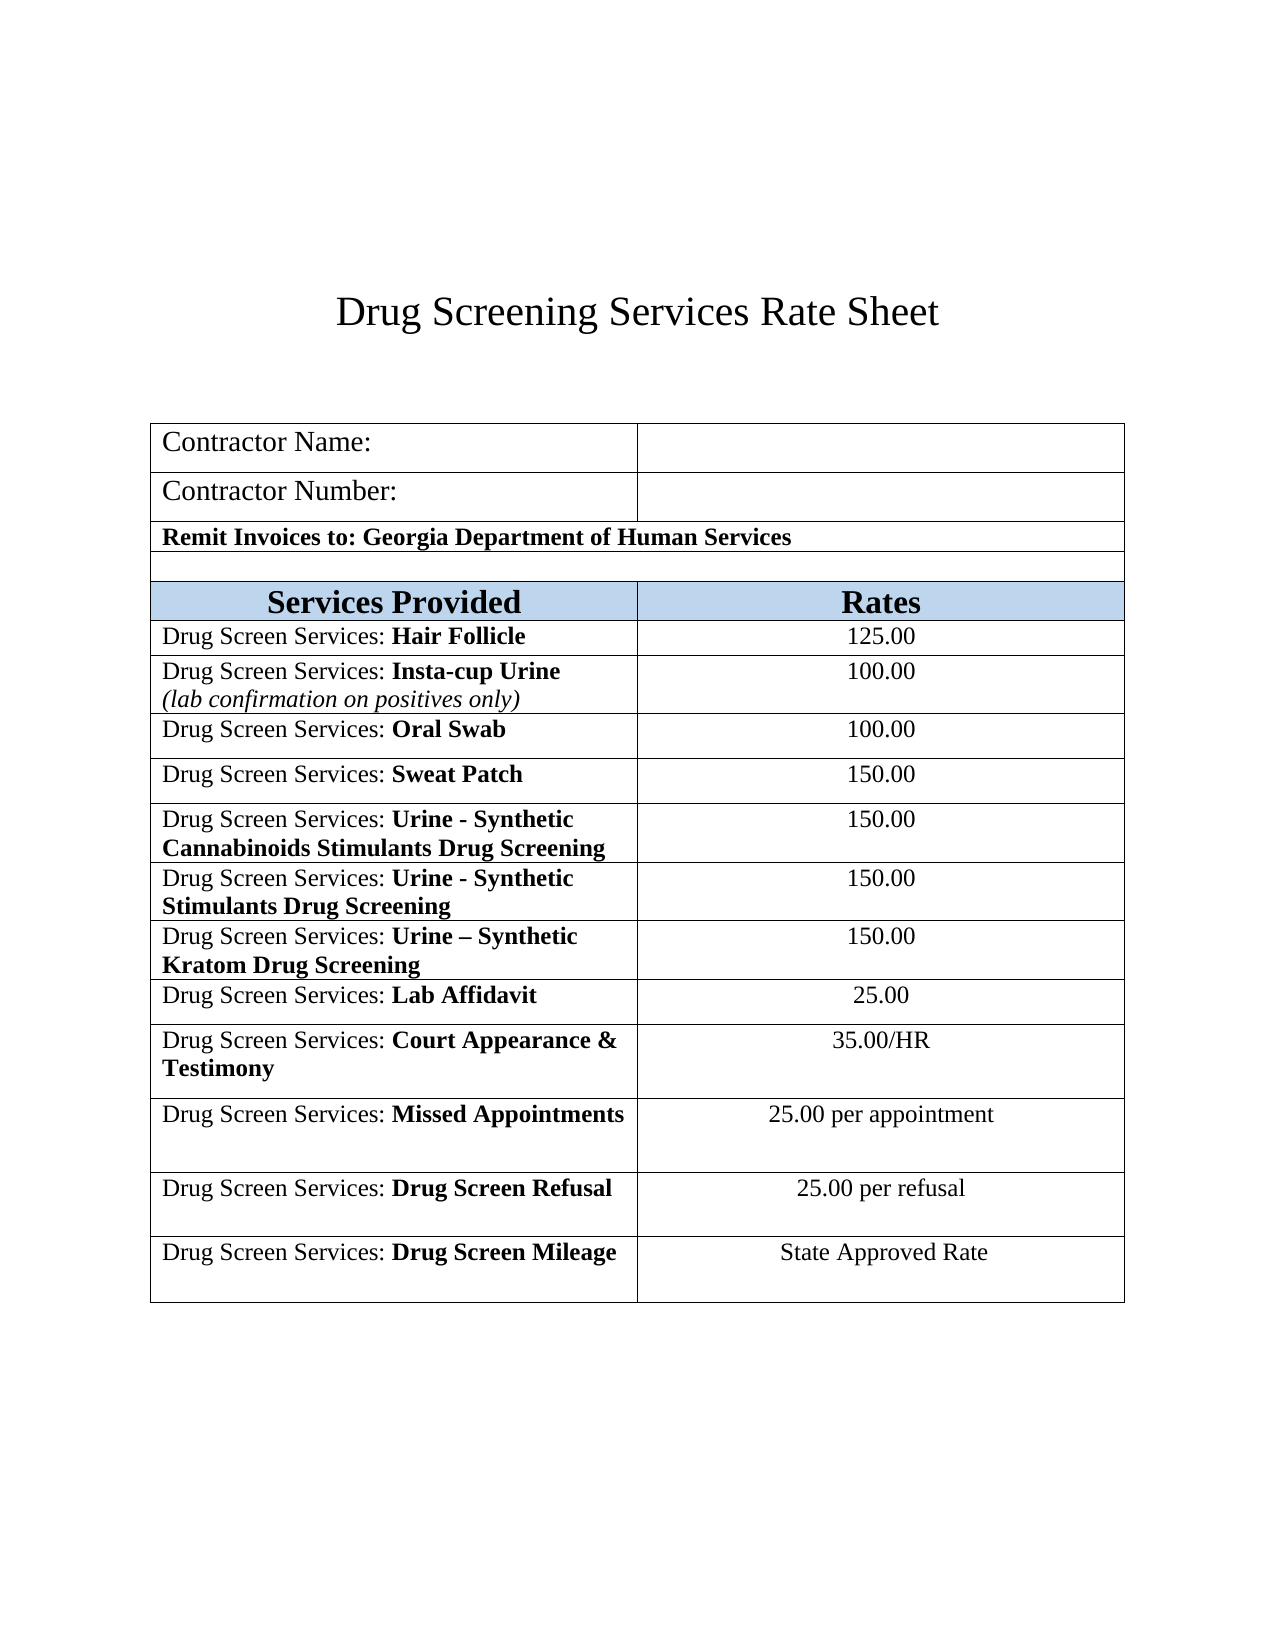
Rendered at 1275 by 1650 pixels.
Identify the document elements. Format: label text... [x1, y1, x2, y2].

table_cell State Approved Rate [638, 1237, 1124, 1302]
table_cell 125.00 [638, 621, 1124, 655]
table_cell Drug Screen Services: Drug Screen Mileage [151, 1237, 637, 1302]
table_cell 100.00 [638, 656, 1124, 713]
text Drug Screening Services Rate Sheet [150, 287, 1125, 334]
table_cell 150.00 [638, 804, 1124, 862]
table_cell Drug Screen Services: Missed Appointments [151, 1099, 637, 1172]
table_cell Drug Screen Services: Urine - Synthetic Cannabinoids Stimulants Drug Screening [151, 804, 637, 862]
table_cell 100.00 [638, 714, 1124, 758]
table_cell 150.00 [638, 921, 1124, 979]
table_cell Drug Screen Services: Oral Swab [151, 714, 637, 758]
table_cell Drug Screen Services: Drug Screen Refusal [151, 1173, 637, 1236]
table_cell [638, 473, 1124, 521]
table_cell Contractor Number: [151, 473, 637, 521]
table_cell Drug Screen Services: Sweat Patch [151, 759, 637, 803]
table_cell 150.00 [638, 759, 1124, 803]
table_cell [151, 552, 1124, 581]
table_header [638, 424, 1124, 472]
table_cell Remit Invoices to: Georgia Department of Human Services [151, 522, 1124, 551]
table_cell 25.00 per refusal [638, 1173, 1124, 1236]
table_cell 150.00 [638, 863, 1124, 920]
table_cell Rates [638, 582, 1124, 620]
table_cell Drug Screen Services: Court Appearance & Testimony [151, 1025, 637, 1098]
table_cell 25.00 [638, 980, 1124, 1024]
table_cell Drug Screen Services: Insta-cup Urine (lab confirmation on positives only) [151, 656, 637, 713]
table_cell 35.00/HR [638, 1025, 1124, 1098]
table_header Contractor Name: [151, 424, 637, 472]
table_cell Drug Screen Services: Hair Follicle [151, 621, 637, 655]
table_cell Services Provided [151, 582, 637, 620]
table_cell Drug Screen Services: Urine - Synthetic Stimulants Drug Screening [151, 863, 637, 920]
table_cell Drug Screen Services: Lab Affidavit [151, 980, 637, 1024]
table_cell 25.00 per appointment [638, 1099, 1124, 1172]
table_cell Drug Screen Services: Urine – Synthetic Kratom Drug Screening [151, 921, 637, 979]
